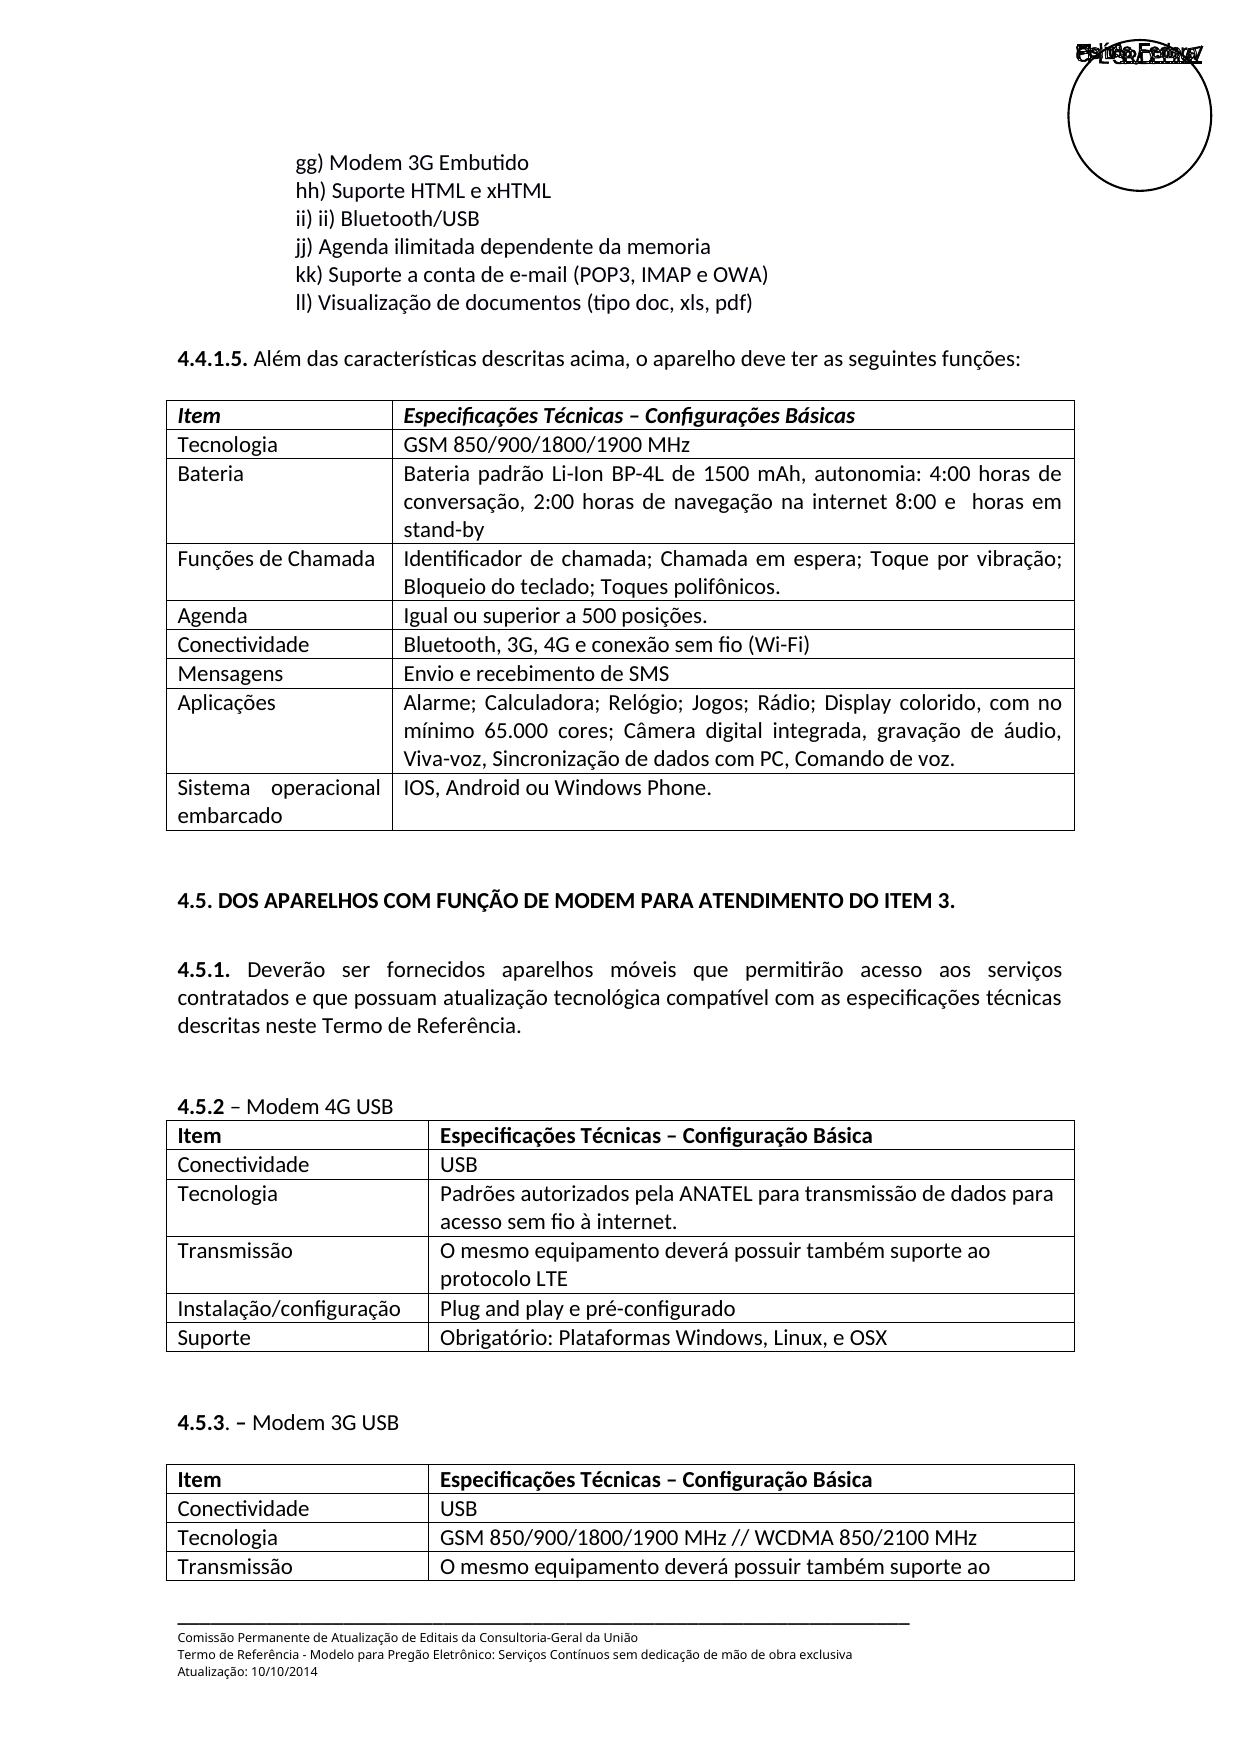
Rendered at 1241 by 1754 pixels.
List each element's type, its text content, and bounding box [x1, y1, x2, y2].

table_header Item [167, 1121, 428, 1149]
text 4.5.3. – Modem 3G USB [177, 1408, 1063, 1436]
text ii) ii) Bluetooth/USB [295, 204, 1063, 232]
table_header Item [167, 401, 392, 429]
table_cell Obrigatório: Plataformas Windows, Linux, e OSX [429, 1323, 1074, 1351]
table_cell USB [429, 1494, 1074, 1522]
table_cell Alarme; Calculadora; Relógio; Jogos; Rádio; Display colorido, com no mínimo 65.000 cores; Câmera digital integrada, gravação de áudio, Viva-voz, Sincronização de dados com PC, Comando de voz. [393, 689, 1074, 772]
table_cell Tecnologia [167, 1523, 428, 1551]
table_cell Bluetooth, 3G, 4G e conexão sem fio (Wi-Fi) [393, 630, 1074, 658]
table_cell Plug and play e pré-configurado [429, 1294, 1074, 1322]
table_cell Suporte [167, 1323, 428, 1351]
table_cell Igual ou superior a 500 posições. [393, 601, 1074, 629]
table_cell Conectividade [167, 1150, 428, 1178]
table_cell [429, 1552, 1074, 1580]
table_cell USB [429, 1150, 1074, 1178]
table_cell Envio e recebimento de SMS [393, 659, 1074, 687]
table_cell Tecnologia [167, 430, 392, 458]
text 4.5.1. Deverão ser fornecidos aparelhos móveis que permitirão acesso aos serviços contratados e que possuam atualização tecnológica compatível com as especificações técnicas descritas neste Termo de Referência. [177, 955, 1063, 1039]
table_cell Transmissão [167, 1552, 428, 1580]
table_cell GSM 850/900/1800/1900 MHz // WCDMA 850/2100 MHz [429, 1523, 1074, 1551]
text 4.5.2 – Modem 4G USB [177, 1092, 1063, 1120]
table_cell Mensagens [167, 659, 392, 687]
table_cell O mesmo equipamento deverá possuir também suporte ao protocolo LTE [429, 1237, 1074, 1293]
table_cell Sistema operacional embarcado [167, 774, 392, 829]
table_header Especificações Técnicas – Configuração Básica [429, 1465, 1074, 1493]
table_header Especificações Técnicas – Configuração Básica [429, 1121, 1074, 1149]
table_cell GSM 850/900/1800/1900 MHz [393, 430, 1074, 458]
table_cell Conectividade [167, 1494, 428, 1522]
table_cell Agenda [167, 601, 392, 629]
table_cell Funções de Chamada [167, 544, 392, 600]
table_cell Conectividade [167, 630, 392, 658]
text jj) Agenda ilimitada dependente da memoria [295, 232, 1063, 260]
table_header Especificações Técnicas – Configurações Básicas [393, 401, 1074, 429]
table_cell Instalação/configuração [167, 1294, 428, 1322]
table_cell Padrões autorizados pela ANATEL para transmissão de dados para acesso sem fio à internet. [429, 1180, 1074, 1236]
text 4.5. DOS APARELHOS COM FUNÇÃO DE MODEM PARA ATENDIMENTO DO ITEM 3. [177, 887, 1063, 915]
table_cell Transmissão [167, 1237, 428, 1293]
text hh) Suporte HTML e xHTML [295, 176, 1063, 204]
table_cell Aplicações [167, 689, 392, 772]
table_cell Bateria padrão Li-Ion BP-4L de 1500 mAh, autonomia: 4:00 horas de conversação, 2:00 horas de navegação na internet 8:00 e horas em stand-by [393, 459, 1074, 543]
table_cell Bateria [167, 459, 392, 543]
table_cell Identificador de chamada; Chamada em espera; Toque por vibração; Bloqueio do teclado; Toques polifônicos. [393, 544, 1074, 600]
table_cell Tecnologia [167, 1180, 428, 1236]
text gg) Modem 3G Embutido [295, 148, 1063, 176]
text kk) Suporte a conta de e-mail (POP3, IMAP e OWA) [295, 260, 1063, 288]
text 4.4.1.5. Além das características descritas acima, o aparelho deve ter as seguintes funções: [177, 344, 1063, 372]
table_header Item [167, 1465, 428, 1493]
table_cell IOS, Android ou Windows Phone. [393, 774, 1074, 829]
text ll) Visualização de documentos (tipo doc, xls, pdf) [295, 288, 1063, 316]
